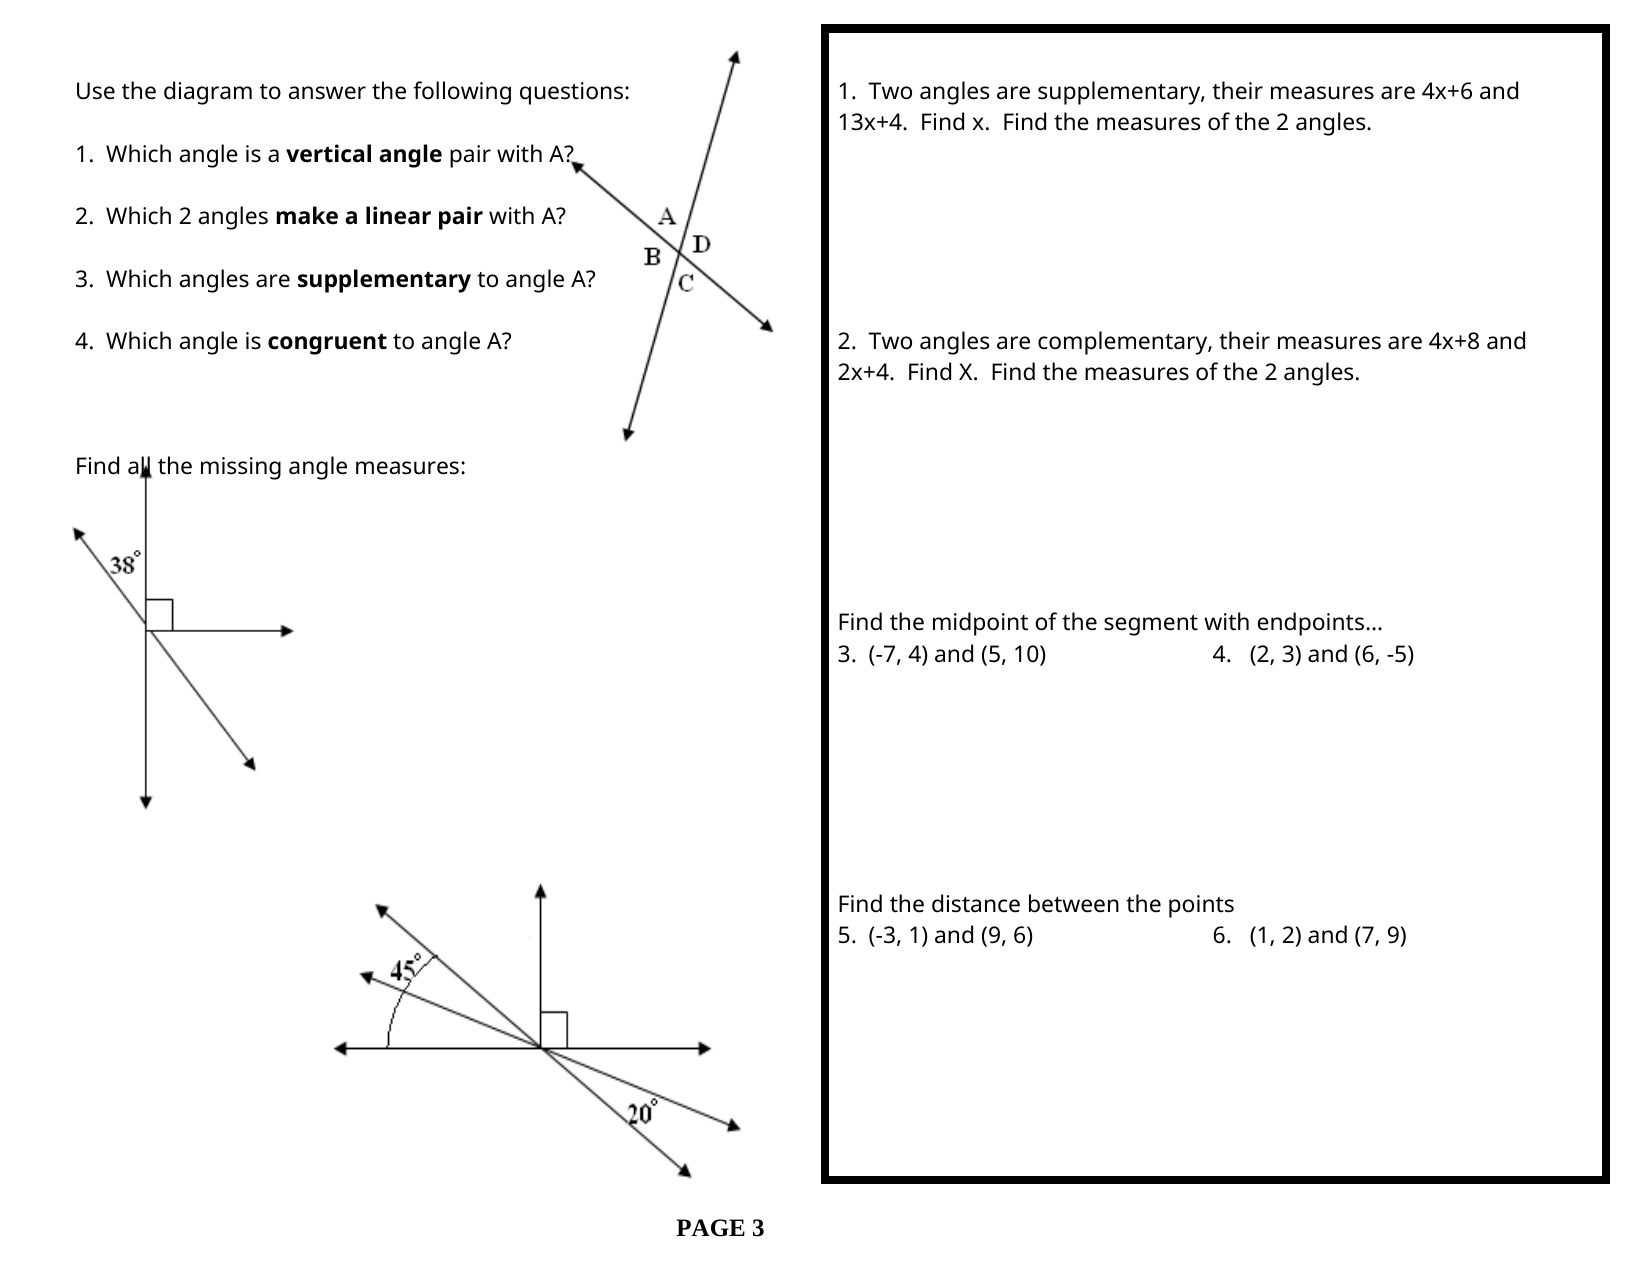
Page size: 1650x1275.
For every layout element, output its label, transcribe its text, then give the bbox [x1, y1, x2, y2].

picture [563, 231, 799, 262]
text 1. Which angle is a vertical angle pair with A? [75, 137, 812, 169]
text Find the distance between the points [837, 887, 1575, 919]
picture [563, 169, 799, 200]
text 1. Two angles are supplementary, their measures are 4x+6 and 13x+4. Find x. Find the measures of the 2 angles. [837, 75, 1575, 137]
text Find the midpoint of the segment with endpoints… [837, 606, 1575, 637]
text 2. Which 2 angles make a linear pair with A? [75, 200, 812, 231]
picture [563, 356, 799, 450]
picture [563, 294, 799, 325]
text 5. (-3, 1) and (9, 6) 6. (1, 2) and (7, 9) [837, 919, 1575, 950]
text 2. Two angles are complementary, their measures are 4x+8 and 2x+4. Find X. Find the measures of the 2 angles. [837, 325, 1575, 387]
text 3. Which angles are supplementary to angle A? [75, 262, 812, 294]
picture [305, 862, 761, 1195]
picture [54, 453, 305, 826]
text 3. (-7, 4) and (5, 10) 4. (2, 3) and (6, -5) [837, 637, 1575, 669]
picture [563, 42, 799, 75]
text Use the diagram to answer the following questions: [75, 75, 812, 106]
text Find all the missing angle measures: [75, 450, 812, 481]
text 4. Which angle is congruent to angle A? [75, 325, 812, 356]
picture [563, 106, 799, 137]
